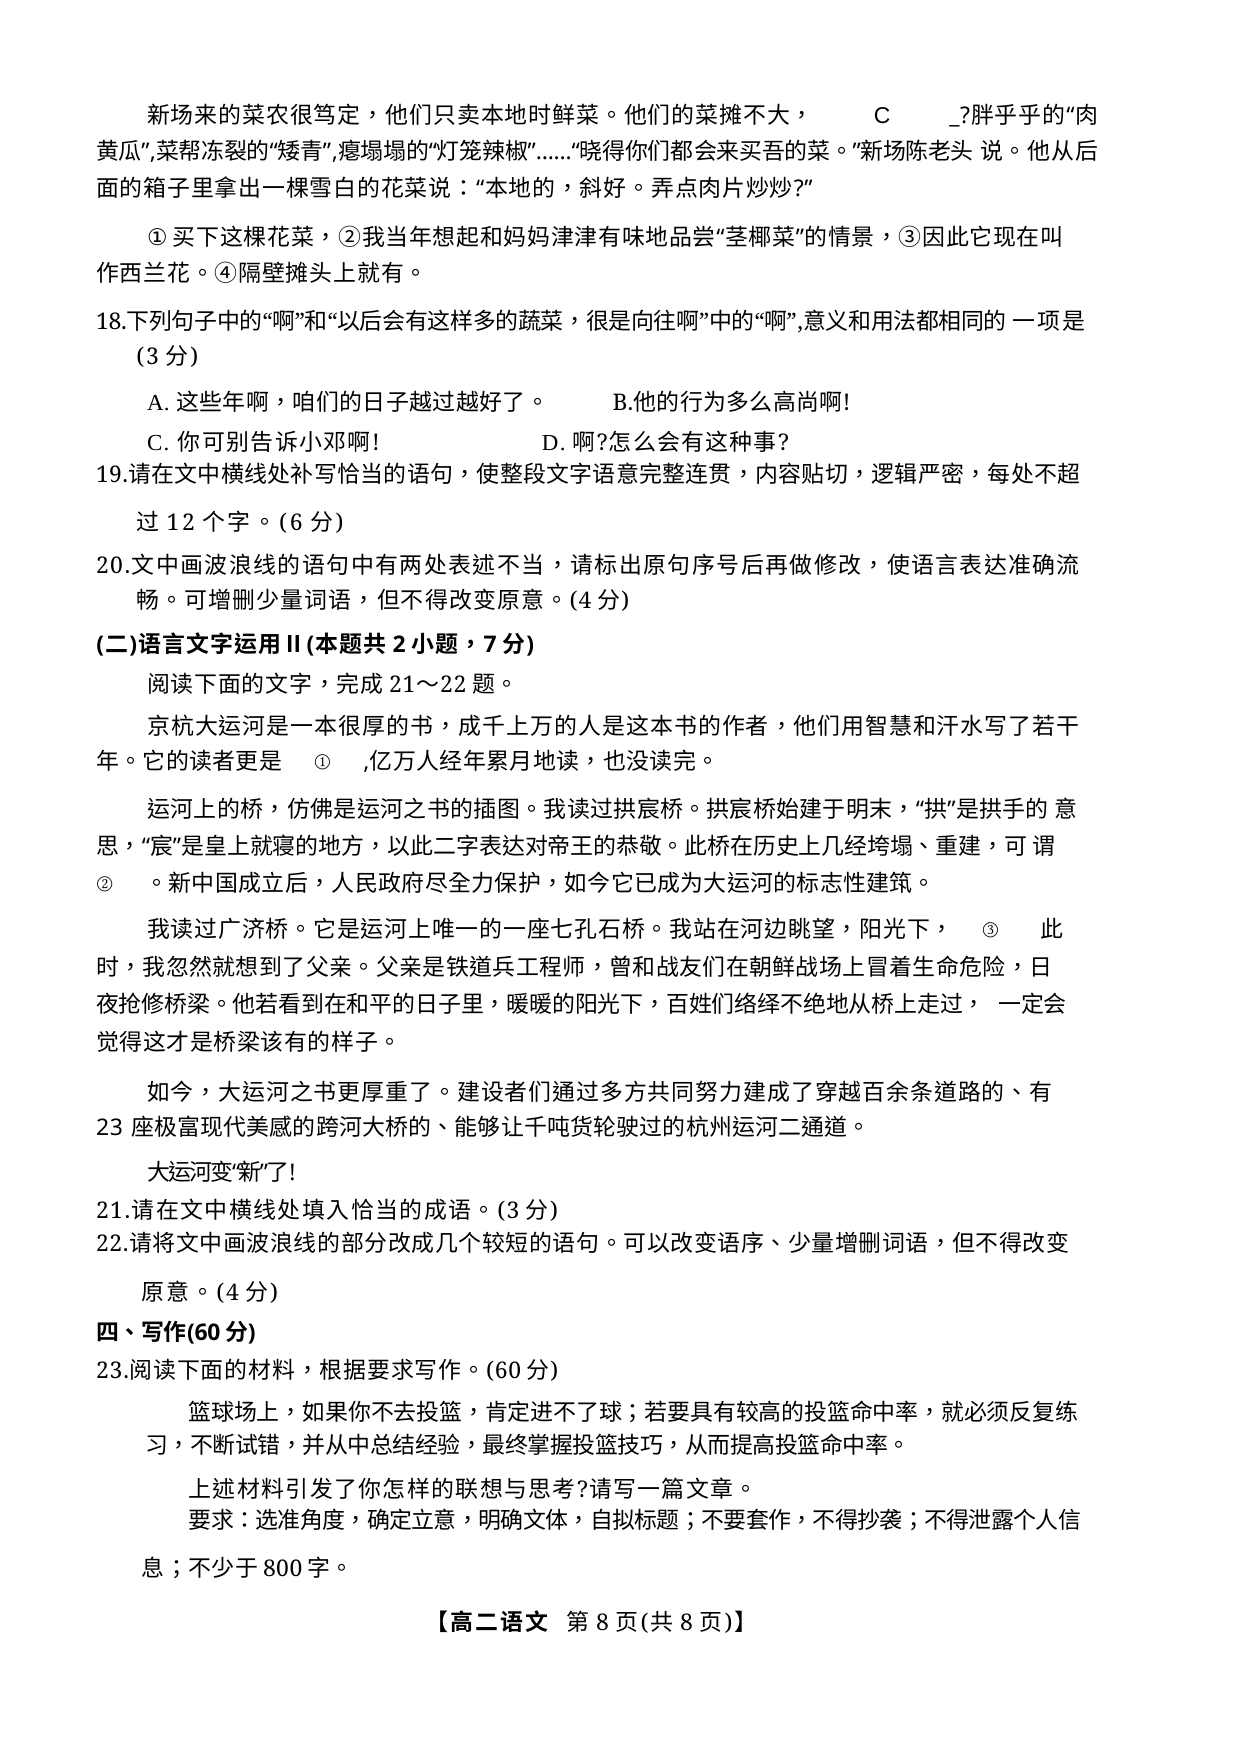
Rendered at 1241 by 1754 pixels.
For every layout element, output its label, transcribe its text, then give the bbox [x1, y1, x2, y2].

text 我读过广济桥。它是运河上唯一的一座七孔石桥。我站在河边眺望，阳光下， ③ 此时，我忽然就想到了父亲。父亲是铁道兵工程师，曾和战友们在朝鲜战场上冒着生命危险，日 夜抢修桥梁。他若看到在和平的日子里，暖暖的阳光下，百姓们络绎不绝地从桥上走过， 一定会 觉得这才是桥梁该有的样子。 [96, 913, 1078, 1057]
text (二)语言文字运用Ⅱ(本题共2小题，7分) [96, 630, 1098, 658]
text A. 这些年啊，咱们的日子越过越好了。 B.他的行为多么高尚啊! [147, 387, 1098, 416]
text 18.下列句子中的“啊”和“以后会有这样多的蔬菜，很是向往啊”中的“啊”,意义和用法都相同的 一项是(3分) [96, 305, 1090, 371]
text 过12个字。(6分) [136, 508, 1098, 536]
text ①买下这棵花菜，②我当年想起和妈妈津津有味地品尝“茎椰菜”的情景，③因此它现在叫 作西兰花。④隔壁摊头上就有。 [96, 221, 1092, 288]
text 21.请在文中横线处填入恰当的成语。(3分) [96, 1196, 1098, 1224]
text 22.请将文中画波浪线的部分改成几个较短的语句。可以改变语序、少量增删词语，但不得改变 [96, 1236, 1098, 1277]
text 【高二语文 第8页(共8页)】 [425, 1607, 1098, 1636]
text 要求：选准角度，确定立意，明确文体，自拟标题；不要套作，不得抄袭；不得泄露个人信 [188, 1513, 1098, 1553]
text 上述材料引发了你怎样的联想与思考?请写一篇文章。 [188, 1475, 1098, 1503]
text 篮球场上，如果你不去投篮，肯定进不了球；若要具有较高的投篮命中率，就必须反复练 习，不断试错，并从中总结经验，最终掌握投篮技巧，从而提高投篮命中率。 [145, 1396, 1078, 1461]
text 大运河变“新”了! [147, 1157, 1098, 1186]
text 京杭大运河是一本很厚的书，成千上万的人是这本书的作者，他们用智慧和汗水写了若干 年。它的读者更是 ① ,亿万人经年累月地读，也没读完。 [96, 710, 1081, 777]
text 19.请在文中横线处补写恰当的语句，使整段文字语意完整连贯，内容贴切，逻辑严密，每处不超 [96, 467, 1098, 508]
text 如今，大运河之书更厚重了。建设者们通过多方共同努力建成了穿越百余条道路的、有23 座极富现代美感的跨河大桥的、能够让千吨货轮驶过的杭州运河二通道。 [96, 1076, 1080, 1142]
text 新场来的菜农很笃定，他们只卖本地时鲜菜。他们的菜摊不大， C _?胖乎乎的“肉 黄瓜”,菜帮冻裂的“矮青”,瘪塌塌的“灯笼辣椒”……“晓得你们都会来买吾的菜。”新场陈老头 说。他从后面的箱子里拿出一棵雪白的花菜说：“本地的，斜好。弄点肉片炒炒?” [96, 99, 1098, 203]
text 运河上的桥，仿佛是运河之书的插图。我读过拱宸桥。拱宸桥始建于明末，“拱”是拱手的 意思，“宸”是皇上就寝的地方，以此二字表达对帝王的恭敬。此桥在历史上几经垮塌、重建，可 谓 ② 。新中国成立后，人民政府尽全力保护，如今它已成为大运河的标志性建筑。 [96, 792, 1080, 898]
text 四、写作(60分) [96, 1317, 1098, 1346]
text 原意。(4分) [142, 1277, 1098, 1306]
text C. 你可别告诉小邓啊! D. 啊?怎么会有这种事? [147, 428, 1098, 457]
text 阅读下面的文字，完成21～22题。 [147, 670, 1098, 699]
text 息；不少于800字。 [142, 1553, 1098, 1582]
text 20.文中画波浪线的语句中有两处表述不当，请标出原句序号后再做修改，使语言表达准确流 畅。可增删少量词语，但不得改变原意。(4分) [96, 549, 1085, 615]
text 23.阅读下面的材料，根据要求写作。(60分) [96, 1355, 1098, 1384]
